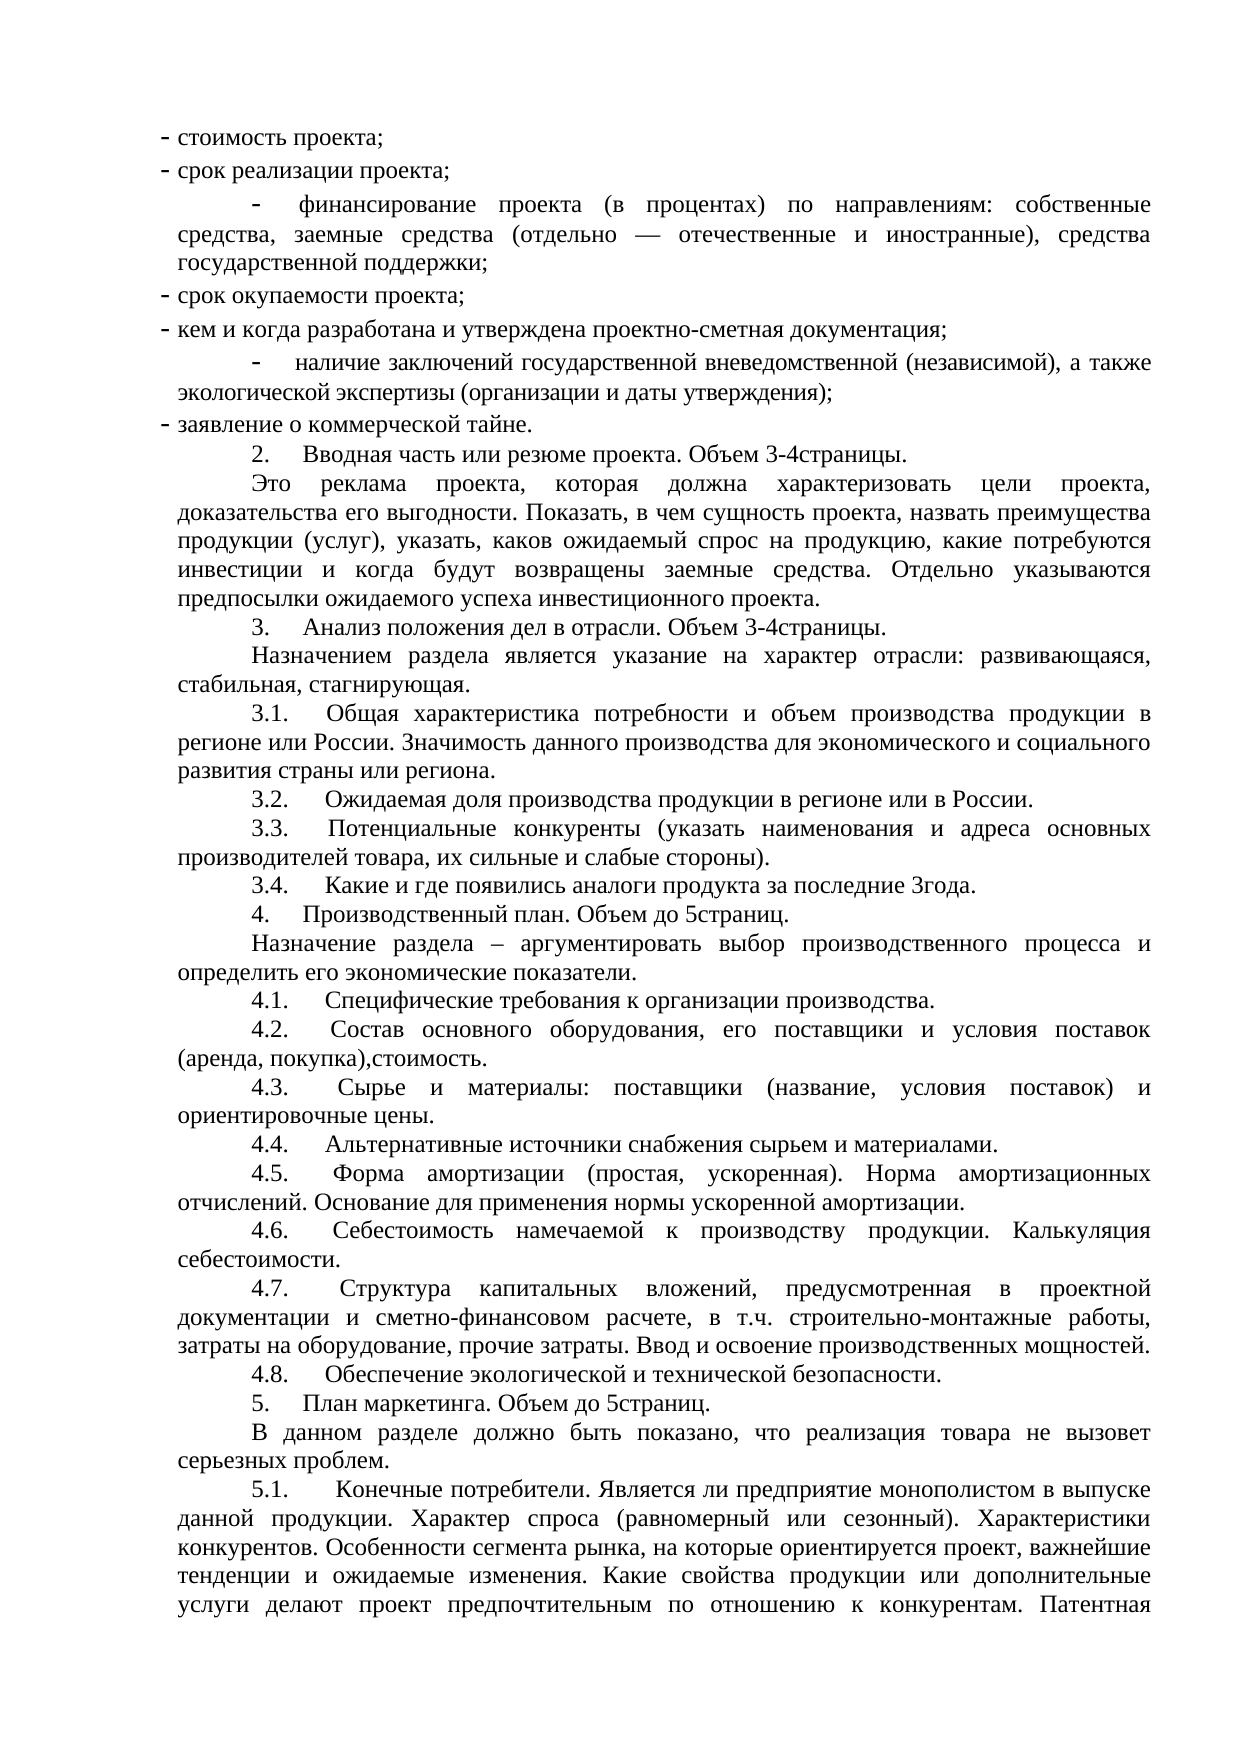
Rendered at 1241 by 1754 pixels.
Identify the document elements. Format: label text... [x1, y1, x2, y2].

list Какие и где появились аналоги продукта за последние 3года. [177, 870, 1152, 899]
list Альтернативные источники снабжения сырьем и материалами. [177, 1129, 1152, 1158]
list Сырье и материалы: поставщики (название, условия поставок) и ориентировочные цены. [177, 1072, 1152, 1129]
list стоимость проекта; [160, 118, 1152, 152]
list Потенциальные конкуренты (указать наименования и адреса основных производителей товара, их сильные и слабые стороны). [177, 813, 1152, 870]
list Общая характеристика потребности и объем производства продукции в регионе или России. Значимость данного производства для экономического и социального развития страны или региона. [177, 698, 1152, 784]
list Состав основного оборудования, его поставщики и условия поставок (аренда, покупка),стоимость. [177, 1014, 1152, 1072]
list Вводная часть или резюме проекта. Объем 3-4страницы. [177, 439, 1152, 468]
list наличие заключений государственной вневедомственной (независимой), а также экологической экспертизы (организации и даты утверждения); [177, 343, 1152, 406]
list срок реализации проекта; [160, 152, 1152, 185]
list заявление о коммерческой тайне. [160, 406, 1152, 439]
text Это реклама проекта, которая должна характеризовать цели проекта, доказательства его выгодности. Показать, в чем сущность проекта, назвать преимущества продукции (услуг), указать, каков ожидаемый спрос на продукцию, какие потребуются инвестиции и когда будут возвращены заемные средства. Отдельно указываются предпосылки ожидаемого успеха инвестиционного проекта. [177, 468, 1152, 612]
list Специфические требования к организации производства. [177, 985, 1152, 1014]
list Форма амортизации (простая, ускоренная). Норма амортизационных отчислений. Основание для применения нормы ускоренной амортизации. [177, 1158, 1152, 1215]
list Анализ положения дел в отрасли. Объем 3-4страницы. [177, 612, 1152, 640]
list финансирование проекта (в процентах) по направлениям: собственные средства, заемные средства (отдельно — отечественные и иностранные), средства государственной поддержки; [177, 185, 1152, 276]
list Обеспечение экологической и технической безопасности. [177, 1359, 1152, 1388]
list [177, 1474, 1152, 1618]
list Ожидаемая доля производства продукции в регионе или в России. [177, 784, 1152, 813]
text Назначением раздела является указание на характер отрасли: развивающаяся, стабильная, стагнирующая. [177, 640, 1152, 698]
list кем и когда разработана и утверждена проектно-сметная документация; [160, 310, 1152, 343]
text В данном разделе должно быть показано, что реализация товара не вызовет серьезных проблем. [177, 1417, 1152, 1474]
list План маркетинга. Объем до 5страниц. [177, 1388, 1152, 1417]
text Назначение раздела – аргументировать выбор производственного процесса и определить его экономические показатели. [177, 928, 1152, 985]
list Структура капитальных вложений, предусмотренная в проектной документации и сметно-финансовом расчете, в т.ч. строительно-монтажные работы, затраты на оборудование, прочие затраты. Ввод и освоение производственных мощностей. [177, 1273, 1152, 1359]
list Производственный план. Объем до 5страниц. [177, 899, 1152, 928]
list срок окупаемости проекта; [160, 276, 1152, 310]
list Себестоимость намечаемой к производству продукции. Калькуляция себестоимости. [177, 1215, 1152, 1273]
